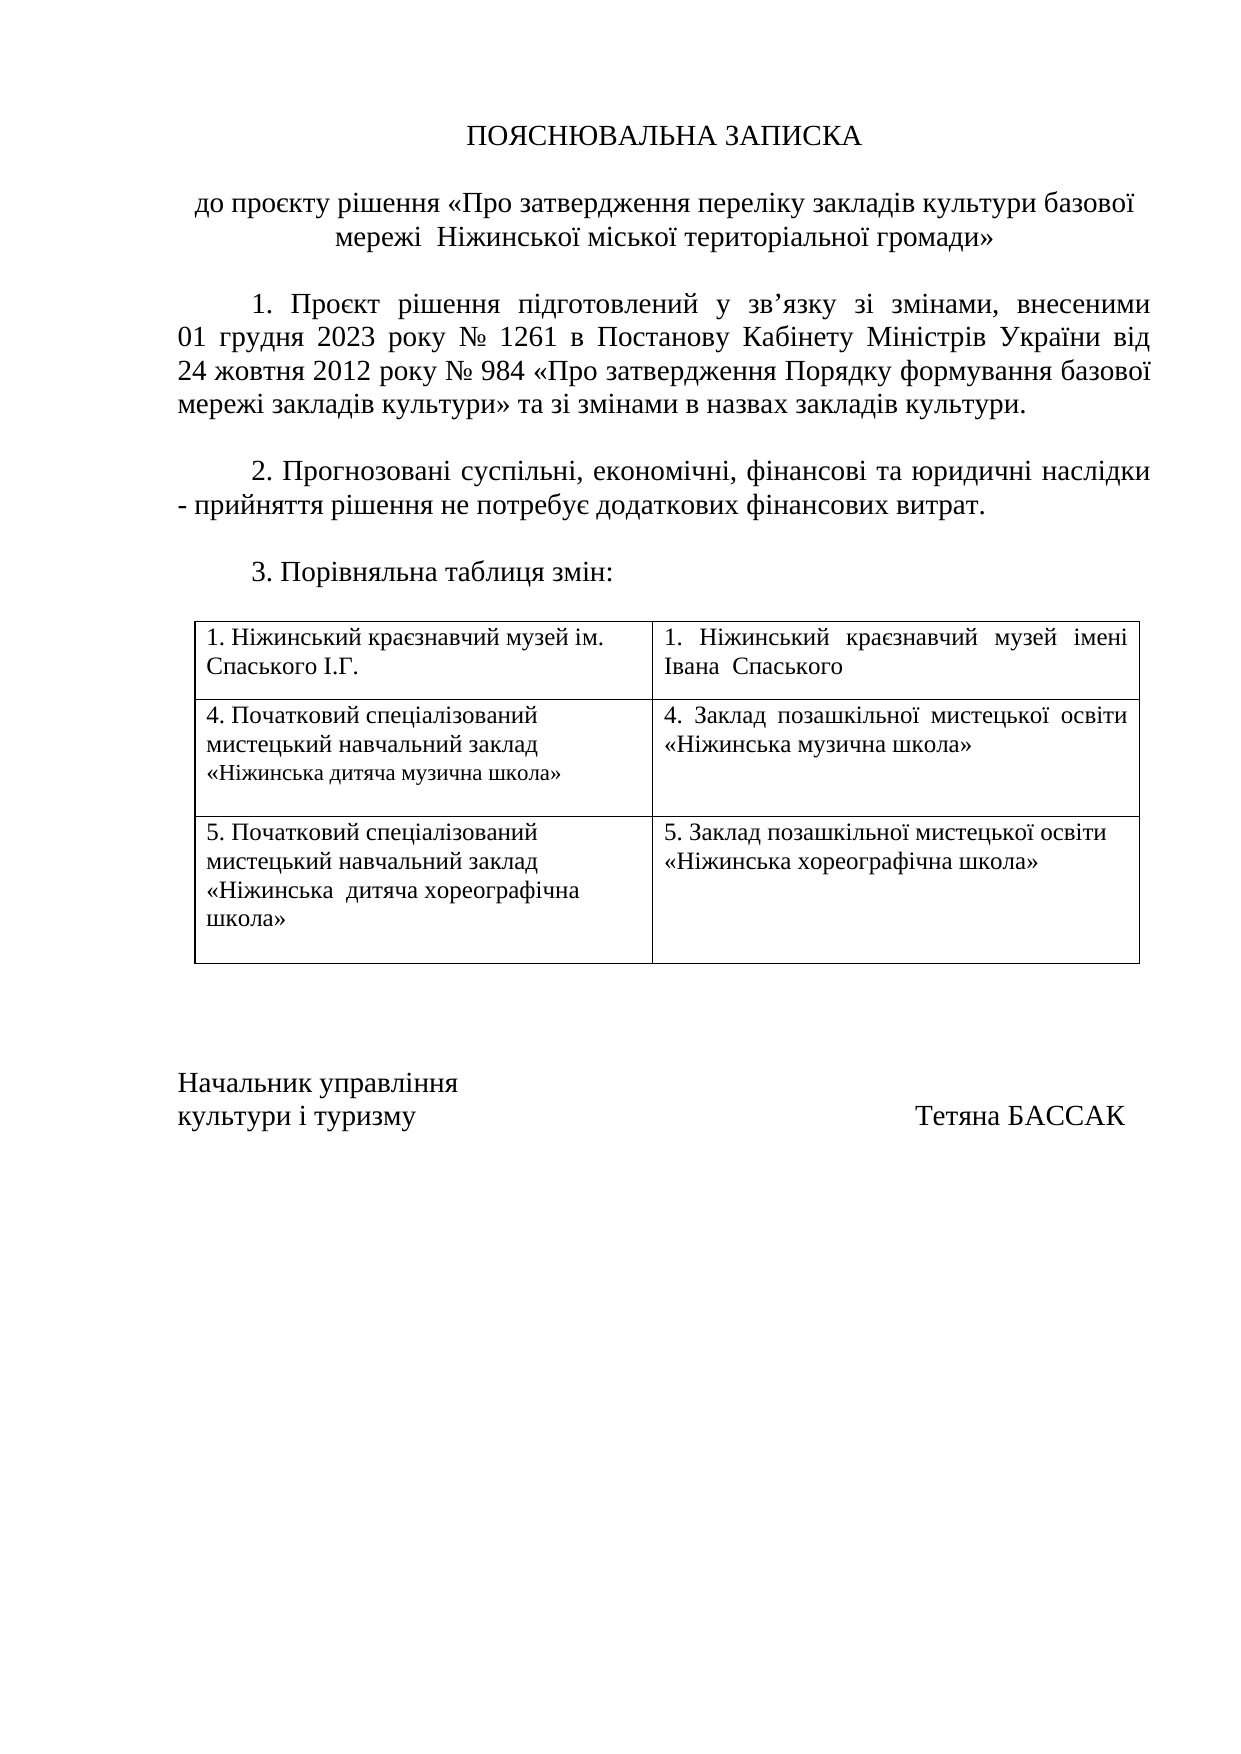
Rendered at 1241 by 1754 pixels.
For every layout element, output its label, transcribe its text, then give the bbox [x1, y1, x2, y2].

table_cell 5. Початковий спеціалізований мистецький навчальний заклад «Ніжинська дитяча хореографічна школа» [196, 817, 652, 963]
text Начальник управління [177, 1065, 1152, 1098]
text ПОЯСНЮВАЛЬНА ЗАПИСКА [177, 118, 1152, 152]
table_cell 4. Заклад позашкільної мистецької освіти «Ніжинська музична школа» [653, 700, 1139, 816]
text 3. Порівняльна таблиця змін: [177, 554, 1152, 588]
text до проєкту рішення «Про затвердження переліку закладів культури базової мережі Ніжинської міської територіальної громади» [177, 185, 1152, 252]
text 1. Проєкт рішення підготовлений у зв’язку зі змінами, внесеними 01 грудня 2023 року № 1261 в Постанову Кабінету Міністрів України від 24 жовтня 2012 року № 984 «Про затвердження Порядку формування базової мережі закладів культури» та зі змінами в назвах закладів культури. [177, 286, 1152, 420]
table_cell 5. Заклад позашкільної мистецької освіти «Ніжинська хореографічна школа» [653, 817, 1139, 963]
table_header 1. Ніжинський краєзнавчий музей ім. Спаського І.Г. [196, 622, 652, 699]
table_header 1. Ніжинський краєзнавчий музей імені Івана Спаського [653, 622, 1139, 699]
text 2. Прогнозовані суспільні, економічні, фінансові та юридичні наслідки - прийняття рішення не потребує додаткових фінансових витрат. [177, 453, 1152, 521]
table_cell 4. Початковий спеціалізований мистецький навчальний заклад «Ніжинська дитяча музична школа» [196, 700, 652, 816]
text культури і туризму Тетяна БАССАК [177, 1098, 1152, 1132]
